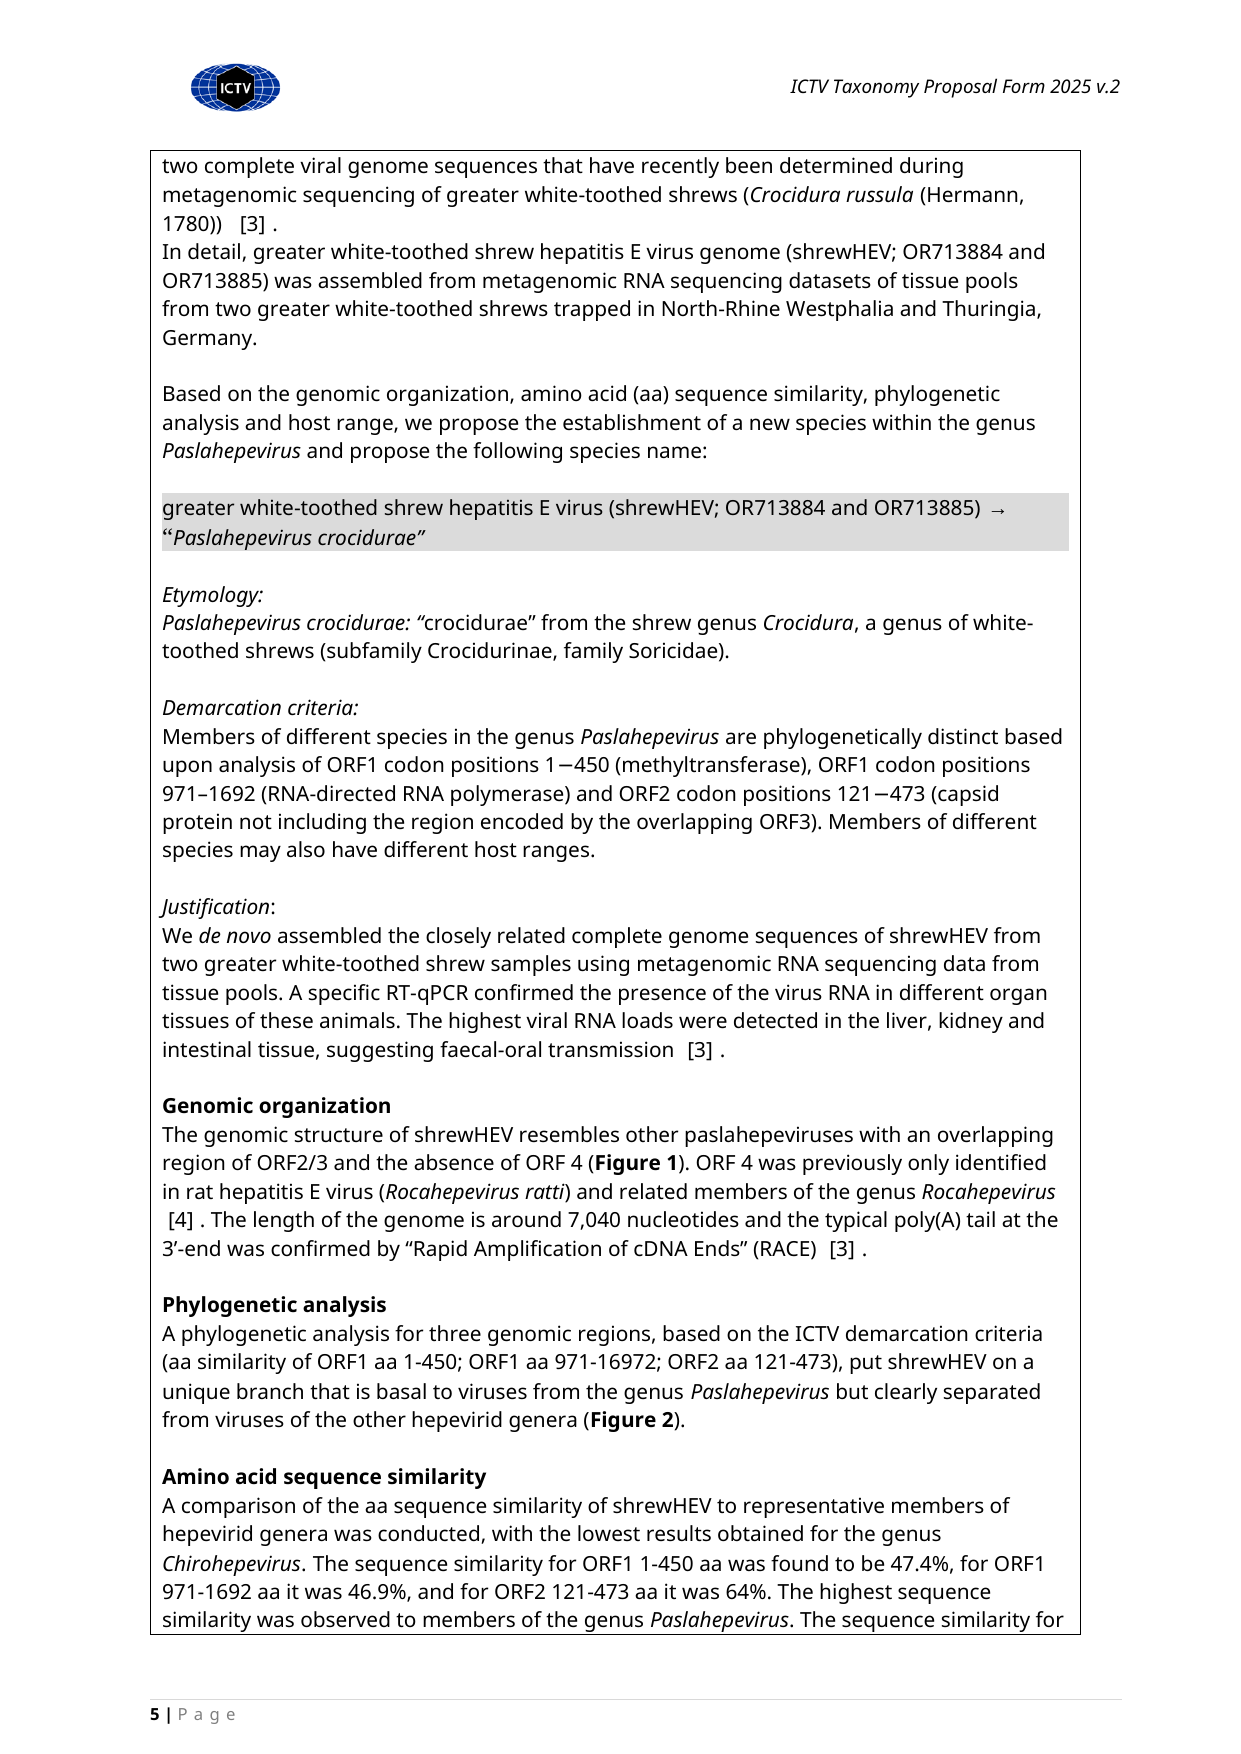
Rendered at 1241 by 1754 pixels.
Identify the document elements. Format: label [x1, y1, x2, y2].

table_cell [151, 151, 1080, 1634]
picture [190, 56, 282, 113]
